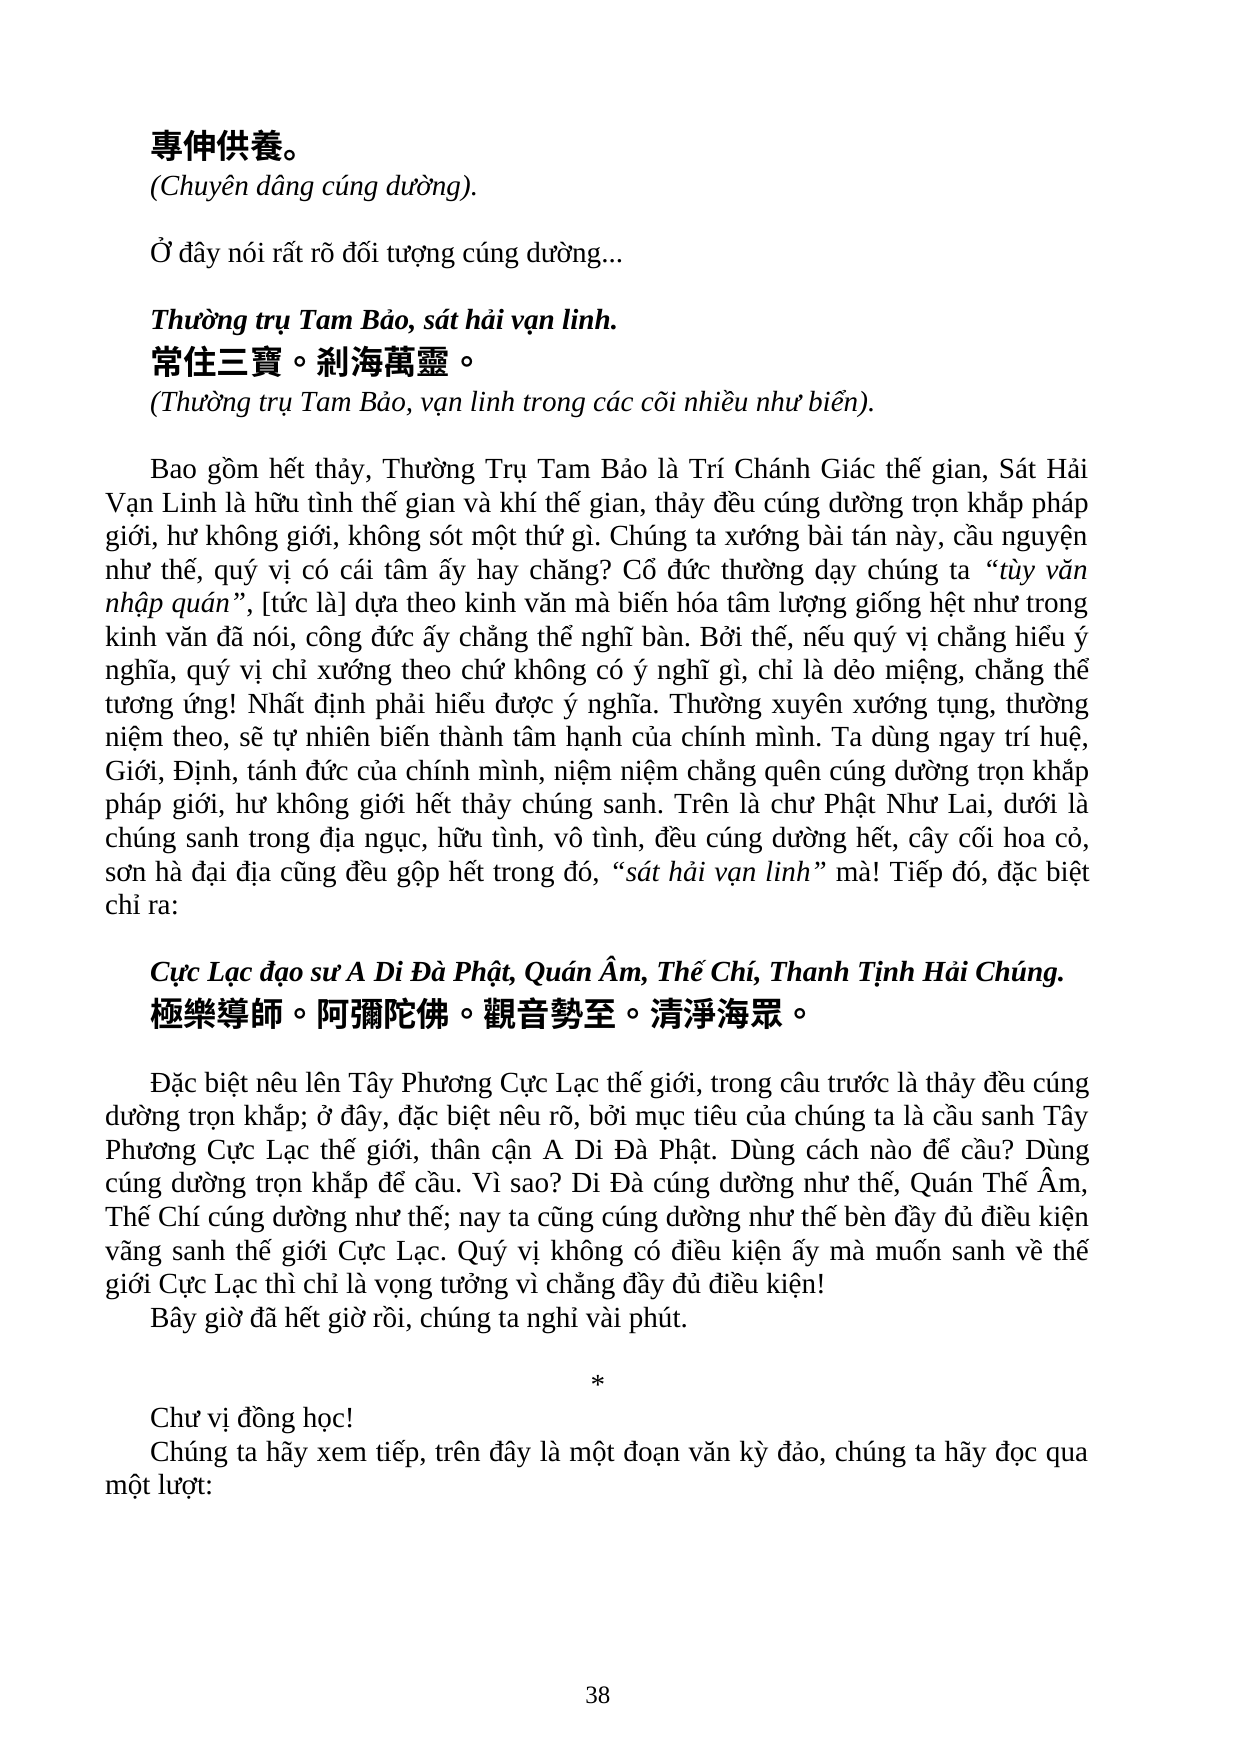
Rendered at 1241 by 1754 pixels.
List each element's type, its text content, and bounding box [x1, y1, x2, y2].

text Ở đây nói rất rõ đối tượng cúng dường... [105, 235, 1090, 269]
text Thường trụ Tam Bảo, sát hải vạn linh. [105, 302, 1090, 336]
text Chư vị đồng học! [105, 1400, 1090, 1434]
text 專伸供養。 [105, 120, 1090, 168]
text Bây giờ đã hết giờ rồi, chúng ta nghỉ vài phút. [105, 1300, 1090, 1333]
text Đặc biệt nêu lên Tây Phương Cực Lạc thế giới, trong câu trước là thảy đều cúng dường trọn khắp; ở đây, đặc biệt nêu rõ, bởi mục tiêu của chúng ta là cầu sanh Tây Phương Cực Lạc thế giới, thân cận A Di Đà Phật. Dùng cách nào để cầu? Dùng cúng dường trọn khắp để cầu. Vì sao? Di Đà cúng dường như thế, Quán Thế Âm, Thế Chí cúng dường như thế; nay ta cũng cúng dường như thế bèn đầy đủ điều kiện vãng sanh thế giới Cực Lạc. Quý vị không có điều kiện ấy mà muốn sanh về thế giới Cực Lạc thì chỉ là vọng tưởng vì chẳng đầy đủ điều kiện! [105, 1065, 1090, 1300]
text Chúng ta hãy xem tiếp, trên đây là một đoạn văn kỳ đảo, chúng ta hãy đọc qua một lượt: [105, 1434, 1090, 1501]
text 常住三寶。剎海萬靈。 [105, 336, 1090, 384]
text (Chuyên dâng cúng dường). [105, 168, 1090, 202]
text (Thường trụ Tam Bảo, vạn linh trong các cõi nhiều như biển). [105, 384, 1090, 418]
text Bao gồm hết thảy, Thường Trụ Tam Bảo là Trí Chánh Giác thế gian, Sát Hải Vạn Linh là hữu tình thế gian và khí thế gian, thảy đều cúng dường trọn khắp pháp giới, hư không giới, không sót một thứ gì. Chúng ta xướng bài tán này, cầu nguyện như thế, quý vị có cái tâm ấy hay chăng? Cổ đức thường dạy chúng ta “tùy văn nhập quán”, [tức là] dựa theo kinh văn mà biến hóa tâm lượng giống hệt như trong kinh văn đã nói, công đức ấy chẳng thể nghĩ bàn. Bởi thế, nếu quý vị chẳng hiểu ý nghĩa, quý vị chỉ xướng theo chứ không có ý nghĩ gì, chỉ là dẻo miệng, chẳng thể tương ứng! Nhất định phải hiểu được ý nghĩa. Thường xuyên xướng tụng, thường niệm theo, sẽ tự nhiên biến thành tâm hạnh của chính mình. Ta dùng ngay trí huệ, Giới, Định, tánh đức của chính mình, niệm niệm chẳng quên cúng dường trọn khắp pháp giới, hư không giới hết thảy chúng sanh. Trên là chư Phật Như Lai, dưới là chúng sanh trong địa ngục, hữu tình, vô tình, đều cúng dường hết, cây cối hoa cỏ, sơn hà đại địa cũng đều gộp hết trong đó, “sát hải vạn linh” mà! Tiếp đó, đặc biệt chỉ ra: [105, 451, 1090, 921]
text Cực Lạc đạo sư A Di Đà Phật, Quán Âm, Thế Chí, Thanh Tịnh Hải Chúng. [105, 954, 1090, 988]
text * [105, 1367, 1090, 1400]
text 極樂導師。阿彌陀佛。觀音勢至。清淨海眾。 [105, 988, 1090, 1036]
